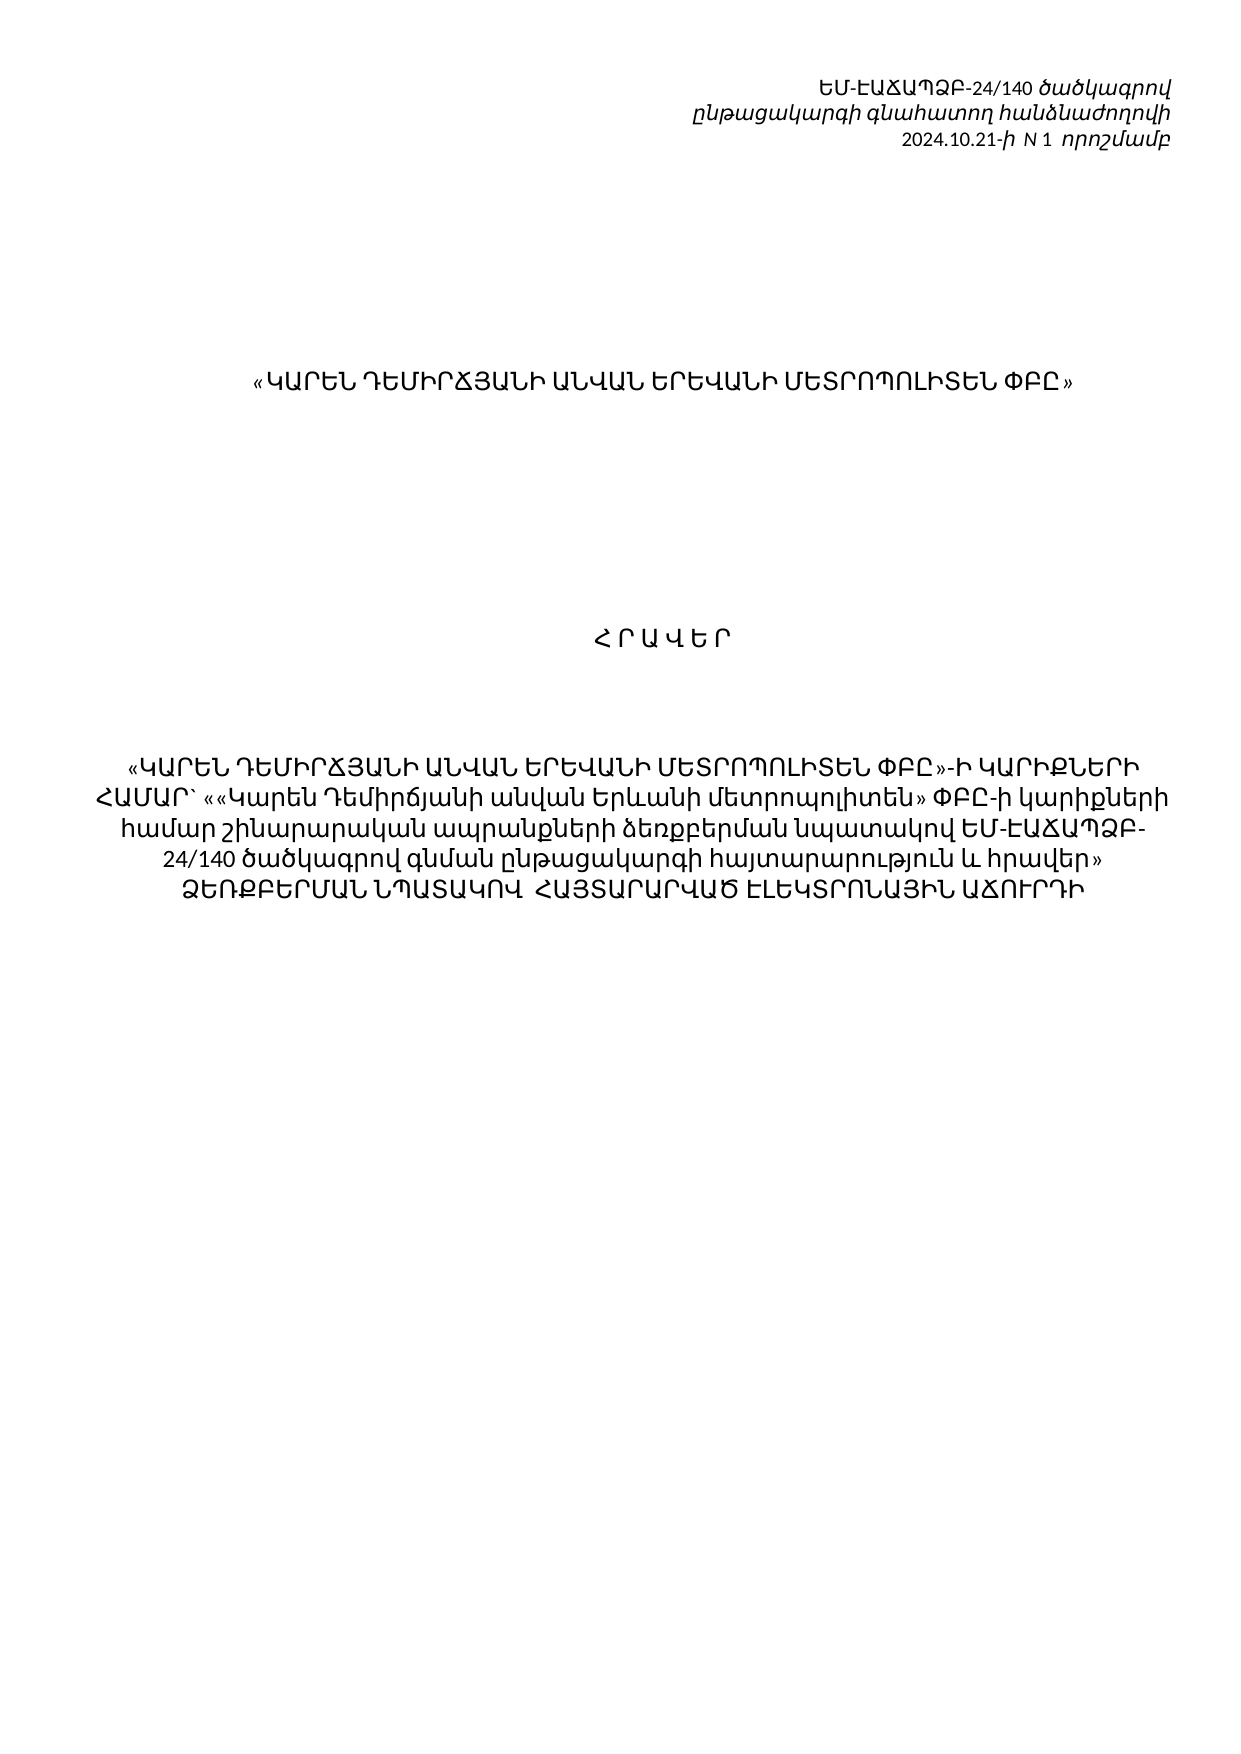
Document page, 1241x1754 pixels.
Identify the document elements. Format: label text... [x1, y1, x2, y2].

text ԵՄ-ԷԱՃԱՊՁԲ-24/140 ծածկագրով [94, 75, 1171, 100]
text ընթացակարգի գնահատող հանձնաժողովի [94, 100, 1171, 126]
text « ԿԱՐԵՆ ԴԵՄԻՐՃՅԱՆԻ ԱՆՎԱՆ ԵՐԵՎԱՆԻ ՄԵՏՐՈՊՈԼԻՏԵՆ ՓԲԸ» [94, 366, 1172, 397]
text 2024.10.21 -ի N 1 որոշմամբ [94, 126, 1171, 151]
text Հ Ր Ա Վ Ե Ր [94, 623, 1172, 653]
text «ԿԱՐԵՆ ԴԵՄԻՐՃՅԱՆԻ ԱՆՎԱՆ ԵՐԵՎԱՆԻ ՄԵՏՐՈՊՈԼԻՏԵՆ ՓԲԸ»-Ի ԿԱՐԻՔՆԵՐԻ ՀԱՄԱՐ` ««Կարեն Դեմիրճյանի անվան Երևանի մետրոպոլիտեն» ՓԲԸ-ի կարիքների համար շինարարական ապրանքների ձեռքբերման նպատակով ԵՄ-ԷԱՃԱՊՁԲ-24/140 ծածկագրով գնման ընթացակարգի հայտարարություն և հրավեր» ՁԵՌՔԲԵՐՄԱՆ ՆՊԱՏԱԿՈՎ ՀԱՅՏԱՐԱՐՎԱԾ ԷԼԵԿՏՐՈՆԱՅԻՆ ԱՃՈՒՐԴԻ [94, 752, 1172, 904]
